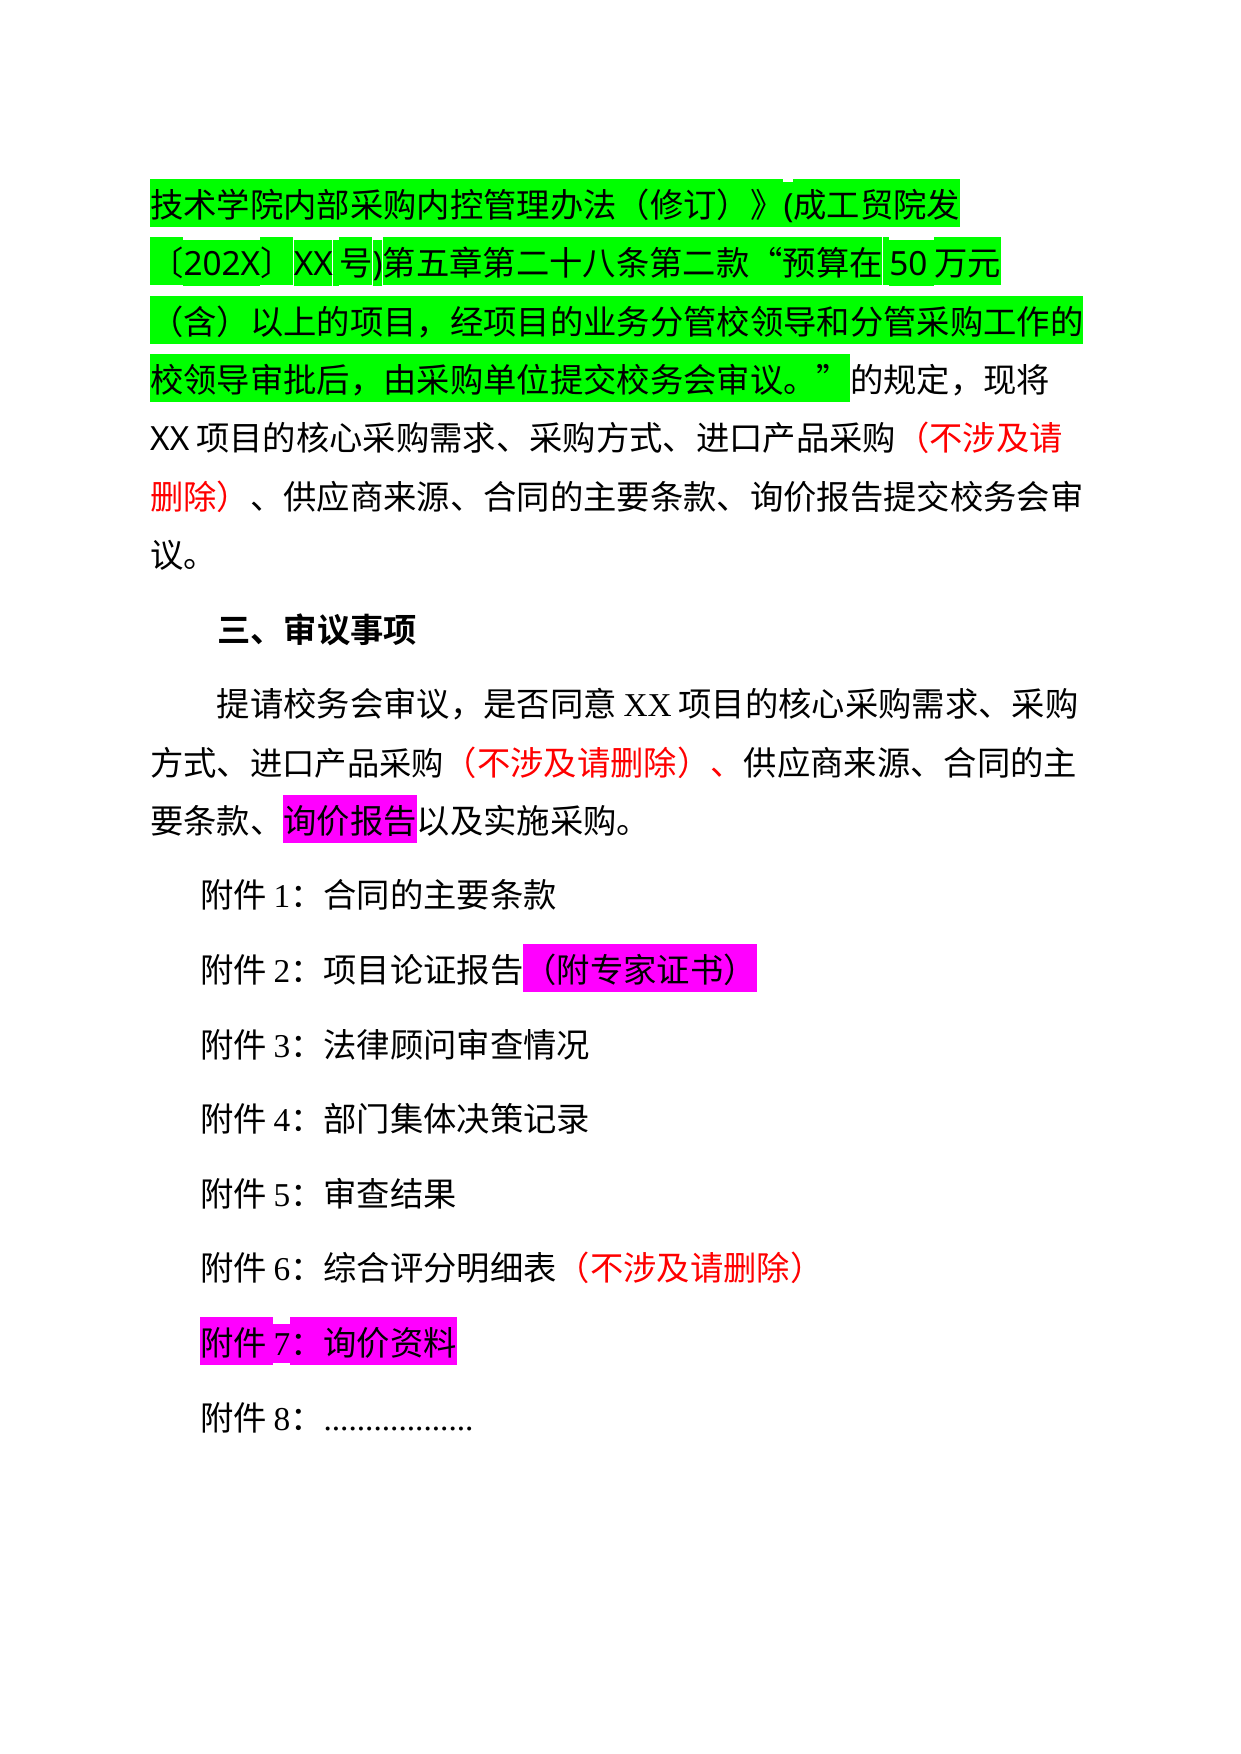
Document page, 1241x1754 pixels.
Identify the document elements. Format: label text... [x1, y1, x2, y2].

text 附件5：审查结果 [150, 1159, 1090, 1218]
text 提请校务会审议，是否同意XX项目的核心采购需求、采购方式、进口产品采购（不涉及请删除）、供应商来源、合同的主要条款、询价报告以及实施采购。 [150, 670, 1090, 845]
text 附件1：合同的主要条款 [150, 861, 1090, 919]
text 附件7：询价资料 [150, 1309, 1090, 1367]
text 附件6：综合评分明细表（不涉及请删除） [150, 1234, 1090, 1292]
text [150, 171, 1090, 579]
text 附件2：项目论证报告（附专家证书） [150, 936, 1090, 994]
text 附件3：法律顾问审查情况 [150, 1010, 1090, 1069]
text 附件4：部门集体决策记录 [150, 1085, 1090, 1143]
subtitle 三、审议事项 [150, 595, 1090, 654]
text 附件8：.................. [150, 1383, 1090, 1442]
